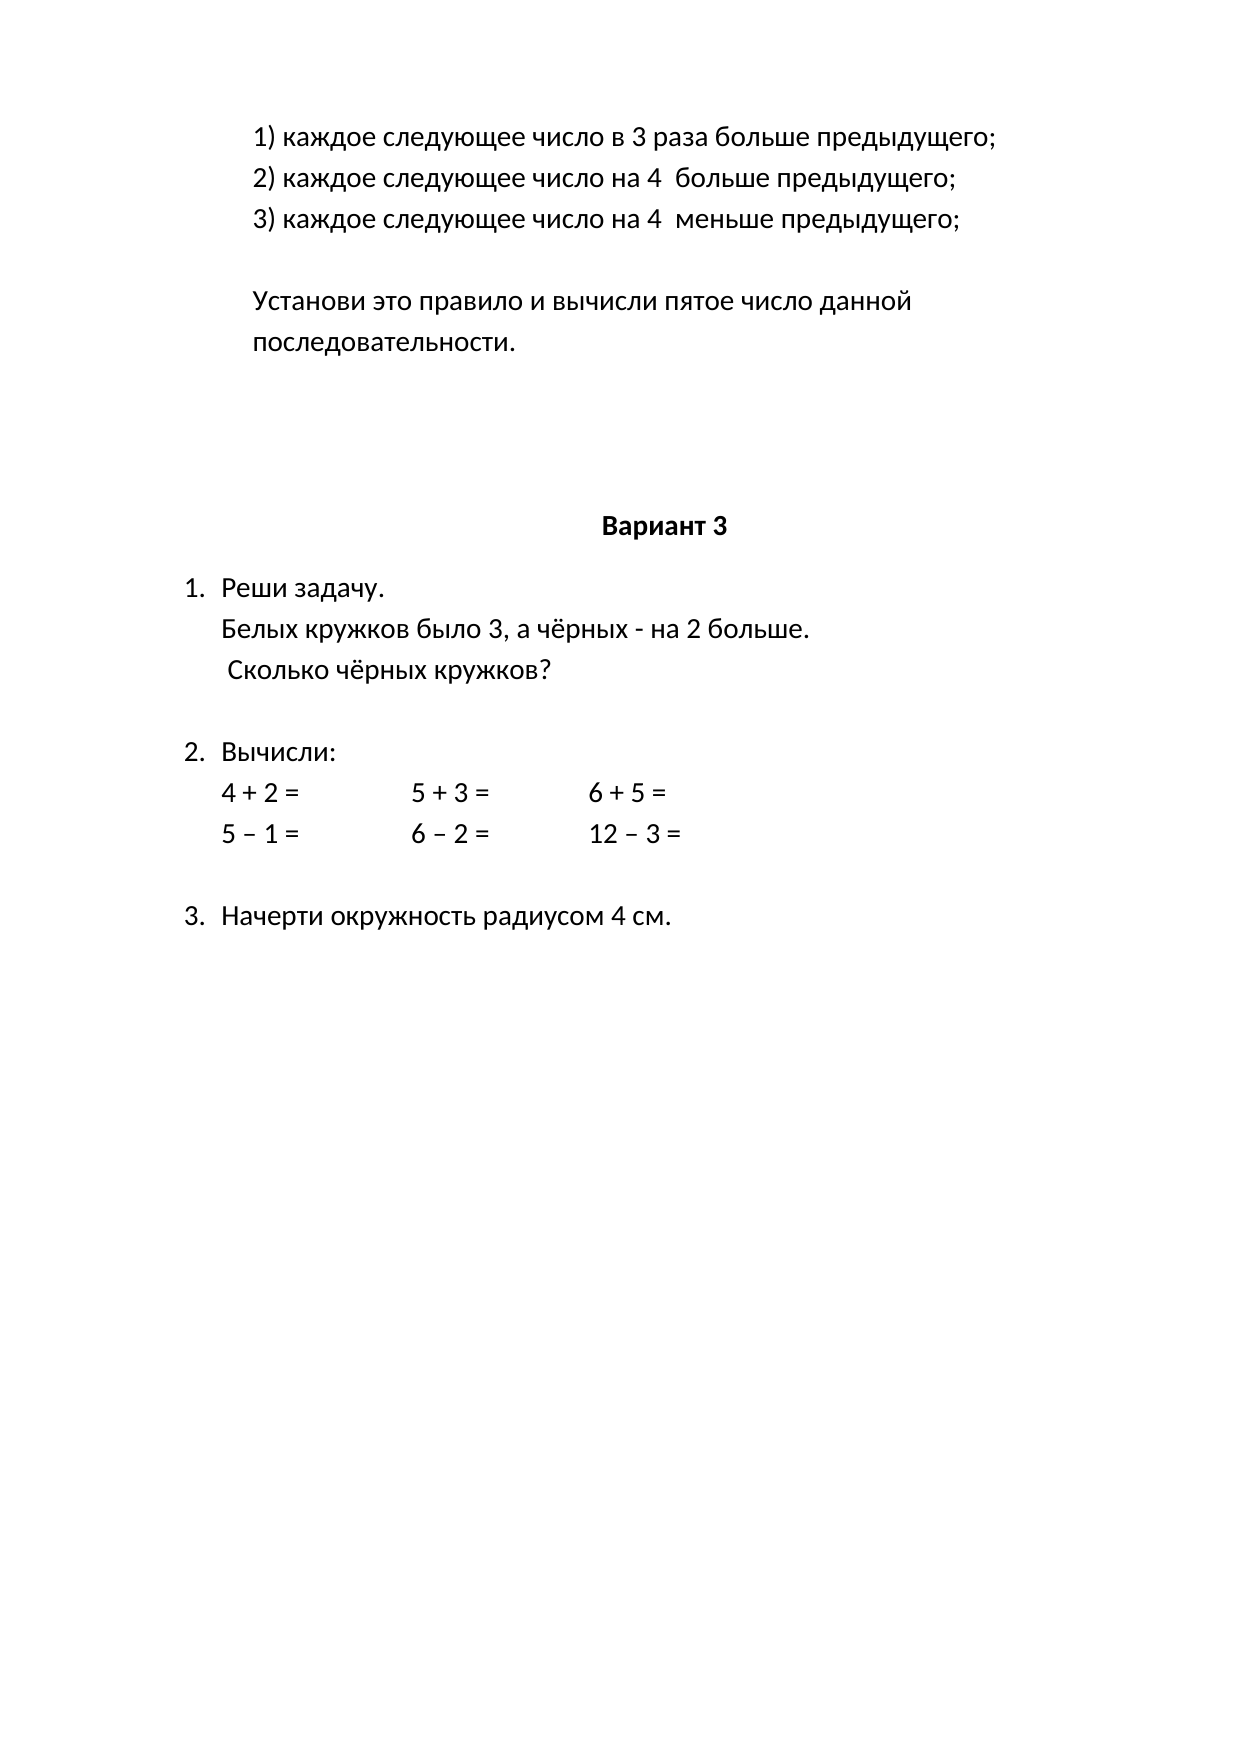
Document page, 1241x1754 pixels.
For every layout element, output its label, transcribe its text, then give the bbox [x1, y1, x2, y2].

list Реши задачу. [183, 569, 1152, 605]
list Установи это правило и вычисли пятое число данной последовательности. [252, 282, 1152, 358]
list Начерти окружность радиусом 4 см. [183, 897, 1152, 932]
list Вычисли: [183, 733, 1152, 768]
list Сколько чёрных кружков? [221, 651, 1152, 687]
list 3) каждое следующее число на 4 меньше предыдущего; [252, 200, 1152, 236]
list Белых кружков было 3, а чёрных - на 2 больше. [221, 610, 1152, 646]
text Вариант 3 [177, 507, 1152, 543]
list 5 – 1 = 6 – 2 = 12 – 3 = [221, 815, 1152, 850]
list 1) каждое следующее число в 3 раза больше предыдущего; [252, 118, 1152, 154]
list 2) каждое следующее число на 4 больше предыдущего; [252, 159, 1152, 195]
list 4 + 2 = 5 + 3 = 6 + 5 = [221, 774, 1152, 809]
